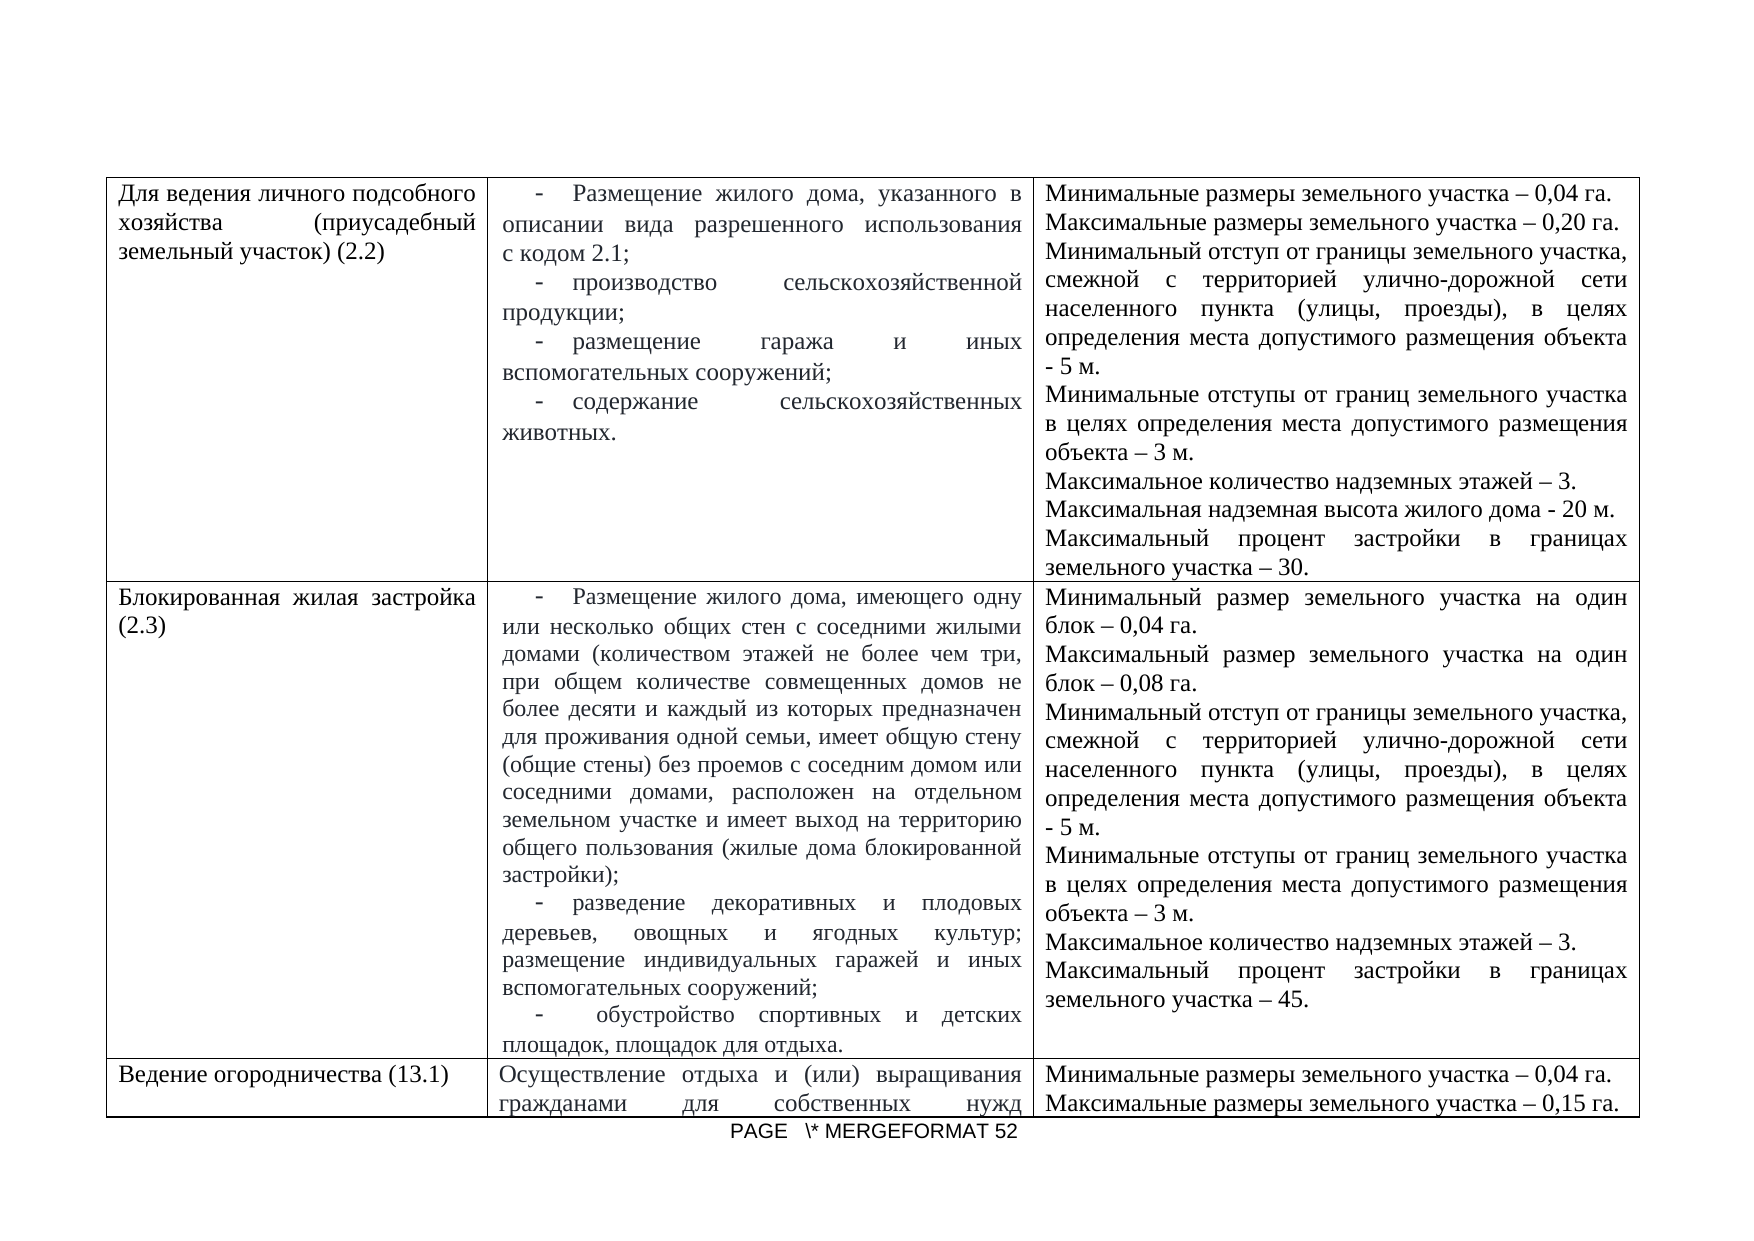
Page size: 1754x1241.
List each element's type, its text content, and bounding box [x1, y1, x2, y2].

table_cell Минимальные размеры земельного участка – 0,04 га. Максимальные размеры земельного участка – 0,20 га. Минимальный отступ от границы земельного участка, смежной с территорией улично-дорожной сети населенного пункта (улицы, проезды), в целях определения места допустимого размещения объекта - 5 м. Минимальные отступы от границ земельного участка в целях определения места допустимого размещения объекта – 3 м. Максимальное количество надземных этажей – 3. Максимальная надземная высота жилого дома - 20 м. Максимальный процент застройки в границах земельного участка – 30. [1034, 178, 1639, 581]
table_cell Размещение жилого дома, указанного в описании вида разрешенного использования с кодом 2.1; производство сельскохозяйственной продукции; размещение гаража и иных вспомогательных сооружений; содержание сельскохозяйственных животных. [488, 178, 1033, 581]
table_cell Для ведения личного подсобного хозяйства (приусадебный земельный участок) (2.2) [107, 178, 487, 581]
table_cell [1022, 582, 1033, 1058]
table_cell Блокированная жилая застройка (2.3) [107, 582, 487, 1058]
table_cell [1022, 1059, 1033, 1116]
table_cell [1034, 1059, 1639, 1116]
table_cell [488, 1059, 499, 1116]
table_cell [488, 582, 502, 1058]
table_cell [107, 1059, 487, 1116]
table_cell Минимальный размер земельного участка на один блок – 0,04 га. Максимальный размер земельного участка на один блок – 0,08 га. Минимальный отступ от границы земельного участка, смежной с территорией улично-дорожной сети населенного пункта (улицы, проезды), в целях определения места допустимого размещения объекта - 5 м. Минимальные отступы от границ земельного участка в целях определения места допустимого размещения объекта – 3 м. Максимальное количество надземных этажей – 3. Максимальный процент застройки в границах земельного участка – 45. [1034, 582, 1639, 1058]
